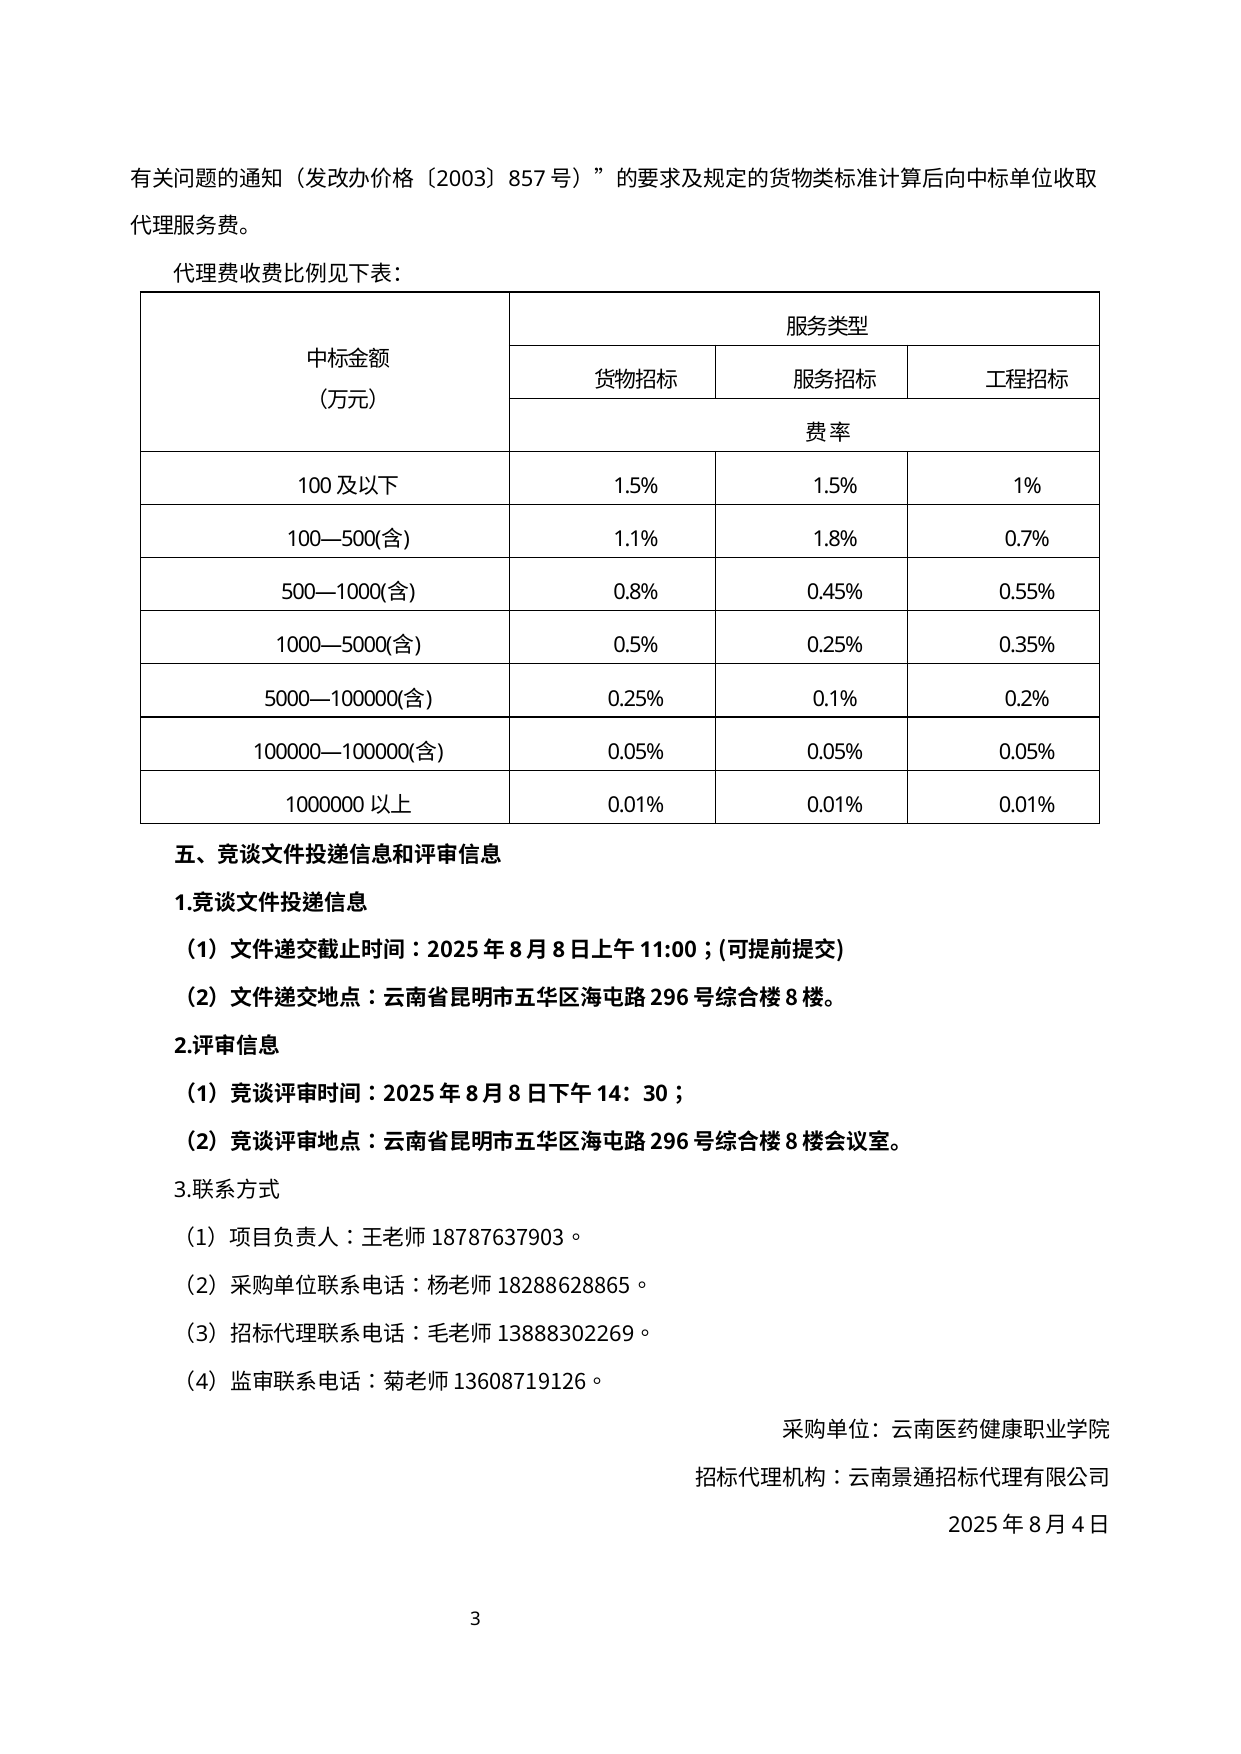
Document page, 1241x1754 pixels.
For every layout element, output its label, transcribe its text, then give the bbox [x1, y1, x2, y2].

table_cell 0.5% [510, 611, 715, 663]
text （4）监审联系电话：菊老师13608719126。 [130, 1351, 1110, 1399]
table_cell 0.01% [510, 771, 715, 823]
table_cell 0.05% [908, 718, 1099, 769]
table_cell 0.7% [908, 505, 1099, 557]
table_cell 服务招标 [716, 346, 907, 398]
text （1）项目负责人：王老师 18787637903。 [130, 1207, 1110, 1255]
table_cell 1000—5000(含) [141, 611, 509, 663]
table_cell 0.55% [908, 558, 1099, 610]
text 五、竞谈文件投递信息和评审信息 [130, 824, 1110, 872]
table_cell 100—500(含) [141, 505, 509, 557]
table_header 服务类型 [510, 293, 1099, 344]
table_cell 0.35% [908, 611, 1099, 663]
table_cell 费 率 [510, 399, 1099, 451]
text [130, 148, 1110, 243]
table_cell 1.5% [716, 452, 907, 504]
table_cell 5000—100000(含) [141, 664, 509, 716]
text （3）招标代理联系电话：毛老师13888302269。 [130, 1303, 1110, 1351]
text （2）采购单位联系电话：杨老师 18288628865。 [130, 1255, 1110, 1303]
table_cell 0.25% [510, 664, 715, 716]
text （1）竞谈评审时间：2025年8月8日下午14：30； [130, 1063, 1110, 1111]
text 代理费收费比例见下表： [130, 243, 1110, 291]
text （1）文件递交截止时间：2025年8月8日上午11:00；(可提前提交) [130, 919, 1110, 967]
text 3.联系方式 [130, 1159, 1110, 1207]
table_header 中标金额 （万元） [141, 293, 509, 451]
table_cell 0.01% [716, 771, 907, 823]
table_cell 0.05% [510, 718, 715, 769]
text 招标代理机构：云南景通招标代理有限公司 [130, 1447, 1110, 1494]
table_cell 货物招标 [510, 346, 715, 398]
text 2.评审信息 [130, 1015, 1110, 1063]
table_cell 100000—100000(含) [141, 718, 509, 769]
text 1.竞谈文件投递信息 [130, 872, 1110, 919]
table_cell 1% [908, 452, 1099, 504]
text 采购单位：云南医药健康职业学院 [130, 1399, 1110, 1447]
table_cell 1.5% [510, 452, 715, 504]
table_cell 0.25% [716, 611, 907, 663]
table_cell 100及以下 [141, 452, 509, 504]
table_cell 0.2% [908, 664, 1099, 716]
table_cell 0.8% [510, 558, 715, 610]
table_cell 工程招标 [908, 346, 1099, 398]
text （2）竞谈评审地点：云南省昆明市五华区海屯路296号综合楼8楼会议室。 [130, 1111, 1110, 1159]
table_cell 500—1000(含) [141, 558, 509, 610]
table_cell 0.1% [716, 664, 907, 716]
table_cell 0.45% [716, 558, 907, 610]
table_cell 0.01% [908, 771, 1099, 823]
table_cell 0.05% [716, 718, 907, 769]
table_cell 1000000以上 [141, 771, 509, 823]
text （2）文件递交地点：云南省昆明市五华区海屯路296号综合楼8楼。 [130, 967, 1110, 1015]
text 2025年8月4日 [130, 1494, 1110, 1542]
table_cell 1.1% [510, 505, 715, 557]
table_cell 1.8% [716, 505, 907, 557]
